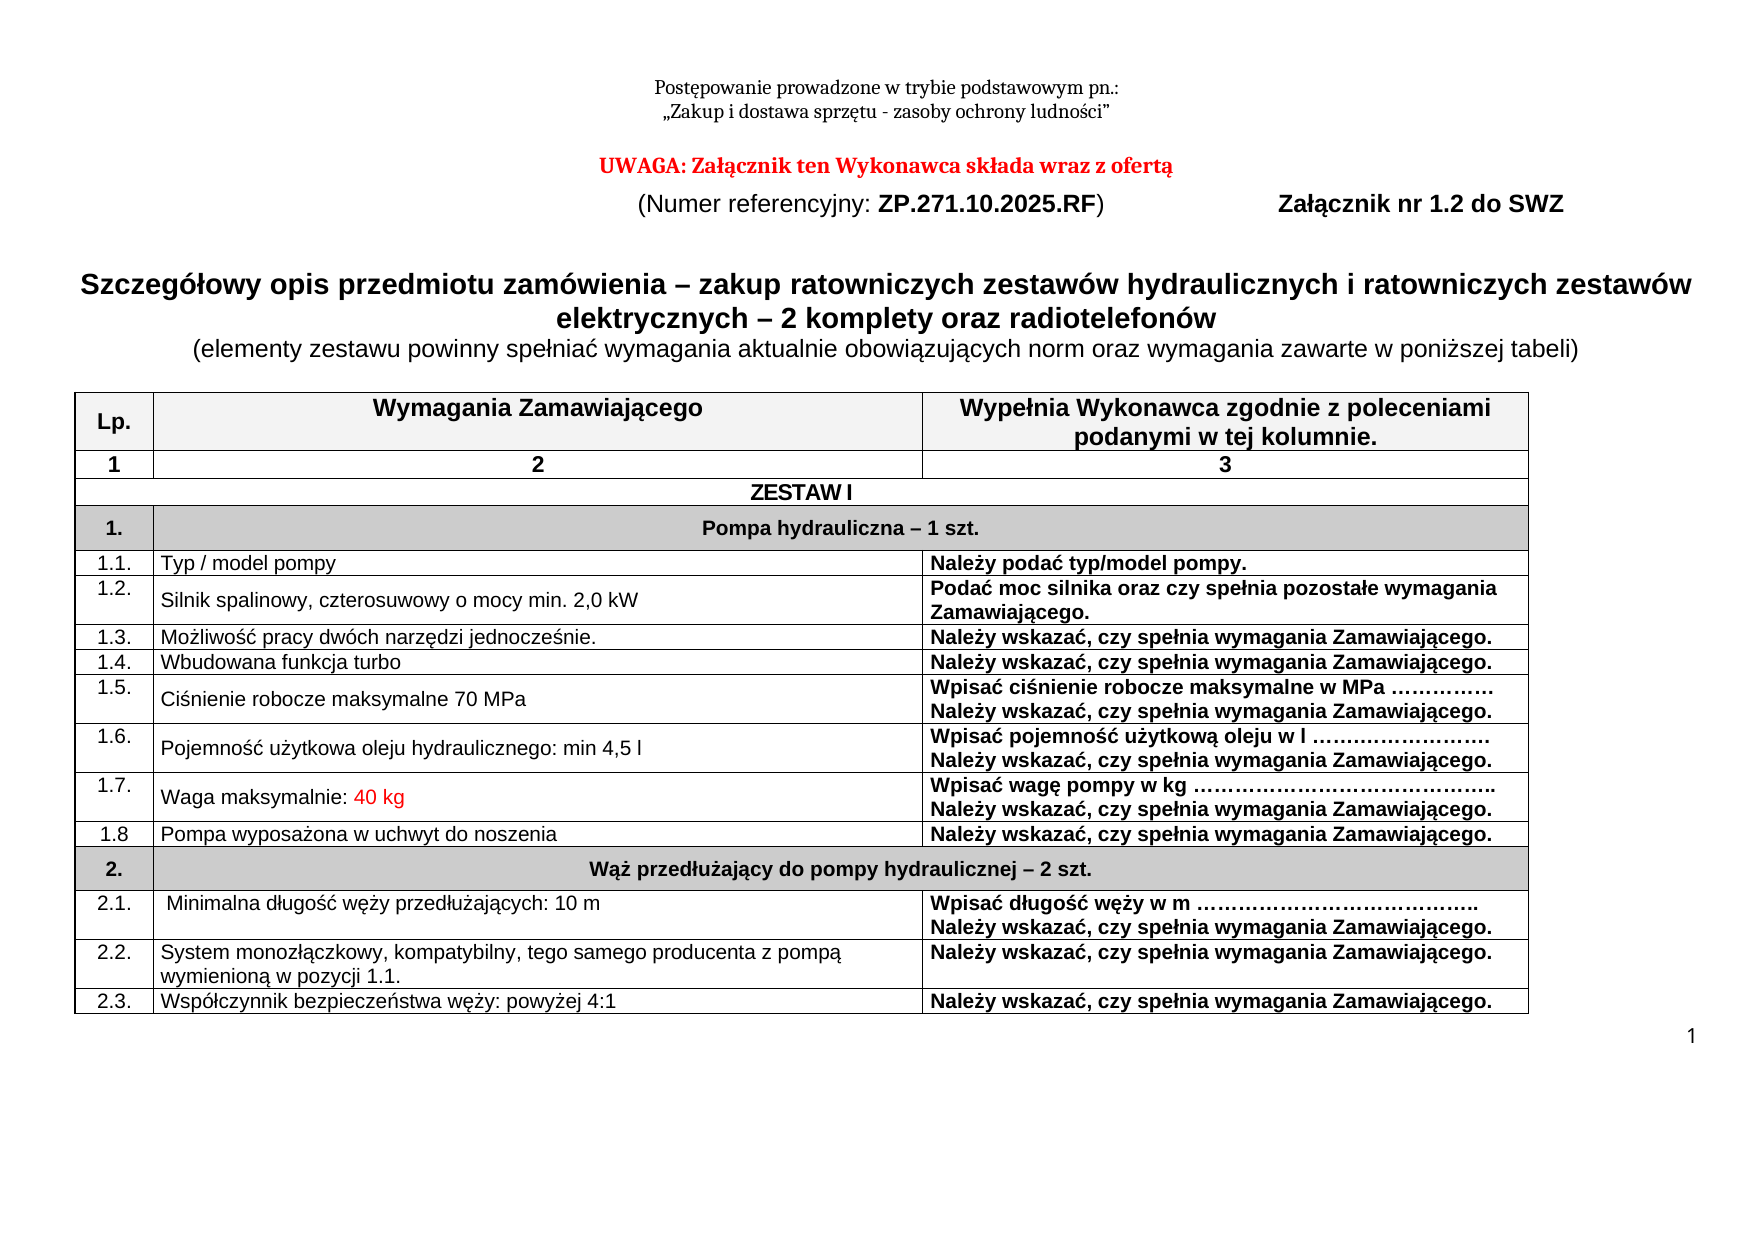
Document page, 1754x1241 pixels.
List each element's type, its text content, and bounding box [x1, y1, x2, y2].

table_cell 1.6. [76, 724, 153, 772]
table_cell 2.2. [76, 940, 153, 988]
table_cell 1. [76, 506, 153, 550]
table_cell 3 [923, 451, 1528, 478]
table_header Wypełnia Wykonawca zgodnie z poleceniami podanymi w tej kolumnie. [923, 393, 1528, 450]
text Szczegółowy opis przedmiotu zamówienia – zakup ratowniczych zestawów hydraulicznych i ratowniczych zestawów elektrycznych – 2 komplety oraz radiotelefonów [75, 267, 1698, 334]
table_cell Silnik spalinowy, czterosuwowy o mocy min. 2,0 kW [154, 576, 922, 624]
table_cell System monozłączkowy, kompatybilny, tego samego producenta z pompą wymienioną w pozycji 1.1. [154, 940, 922, 988]
table_cell 1.5. [76, 675, 153, 723]
table_cell 1 [76, 451, 153, 478]
text (Numer referencyjny: ZP.271.10.2025.RF) Załącznik nr 1.2 do SWZ [75, 189, 1697, 218]
table_cell Waga maksymalnie: 40 kg [154, 773, 922, 821]
table_cell 2. [76, 847, 153, 890]
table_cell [923, 940, 1528, 988]
table_cell 1.7. [76, 773, 153, 821]
table_header Lp. [76, 393, 153, 450]
text UWAGA: Załącznik ten Wykonawca składa wraz z ofertą [75, 153, 1698, 179]
table_cell 1.8 [76, 822, 153, 846]
table_cell 2.3. [76, 989, 153, 1013]
table_cell ZESTAW I [76, 479, 1528, 505]
table_cell 1.4. [76, 650, 153, 674]
table_cell Należy wskazać, czy spełnia wymagania Zamawiającego. [923, 650, 1528, 674]
table_cell Należy podać typ/model pompy. [923, 551, 1528, 575]
table_cell Wpisać pojemność użytkową oleju w l …….………………. Należy wskazać, czy spełnia wymagania Zamawiającego. [923, 724, 1528, 772]
table_cell Należy wskazać, czy spełnia wymagania Zamawiającego. [923, 822, 1528, 846]
table_cell Wąż przedłużający do pompy hydraulicznej – 2 szt. [154, 847, 1528, 890]
table_cell Ciśnienie robocze maksymalne 70 MPa [154, 675, 922, 723]
table_cell Minimalna długość węży przedłużających: 10 m [154, 891, 922, 939]
table_cell Wbudowana funkcja turbo [154, 650, 922, 674]
table_cell Typ / model pompy [154, 551, 922, 575]
table_cell 2.1. [76, 891, 153, 939]
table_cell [923, 989, 1528, 1013]
table_cell 2 [154, 451, 922, 478]
table_cell Pojemność użytkowa oleju hydraulicznego: min 4,5 l [154, 724, 922, 772]
table_cell Wpisać długość węży w m ………………………………….. Należy wskazać, czy spełnia wymagania Zamawiającego. [923, 891, 1528, 939]
table_cell 1.3. [76, 625, 153, 649]
table_cell Pompa hydrauliczna – 1 szt. [154, 506, 1528, 550]
table_cell 1.1. [76, 551, 153, 575]
table_cell Należy wskazać, czy spełnia wymagania Zamawiającego. [923, 625, 1528, 649]
table_cell Wpisać ciśnienie robocze maksymalne w MPa …………… Należy wskazać, czy spełnia wymagania Zamawiającego. [923, 675, 1528, 723]
table_cell 1.2. [76, 576, 153, 624]
table_cell Wpisać wagę pompy w kg …………………………………….. Należy wskazać, czy spełnia wymagania Zamawiającego. [923, 773, 1528, 821]
table_cell Możliwość pracy dwóch narzędzi jednocześnie. [154, 625, 922, 649]
table_cell Podać moc silnika oraz czy spełnia pozostałe wymagania Zamawiającego. [923, 576, 1528, 624]
text (elementy zestawu powinny spełniać wymagania aktualnie obowiązujących norm oraz wymagania zawarte w poniższej tabeli) [75, 334, 1698, 363]
table_header Wymagania Zamawiającego [154, 393, 922, 450]
table_cell Pompa wyposażona w uchwyt do noszenia [154, 822, 922, 846]
table_cell Współczynnik bezpieczeństwa węży: powyżej 4:1 [154, 989, 922, 1013]
